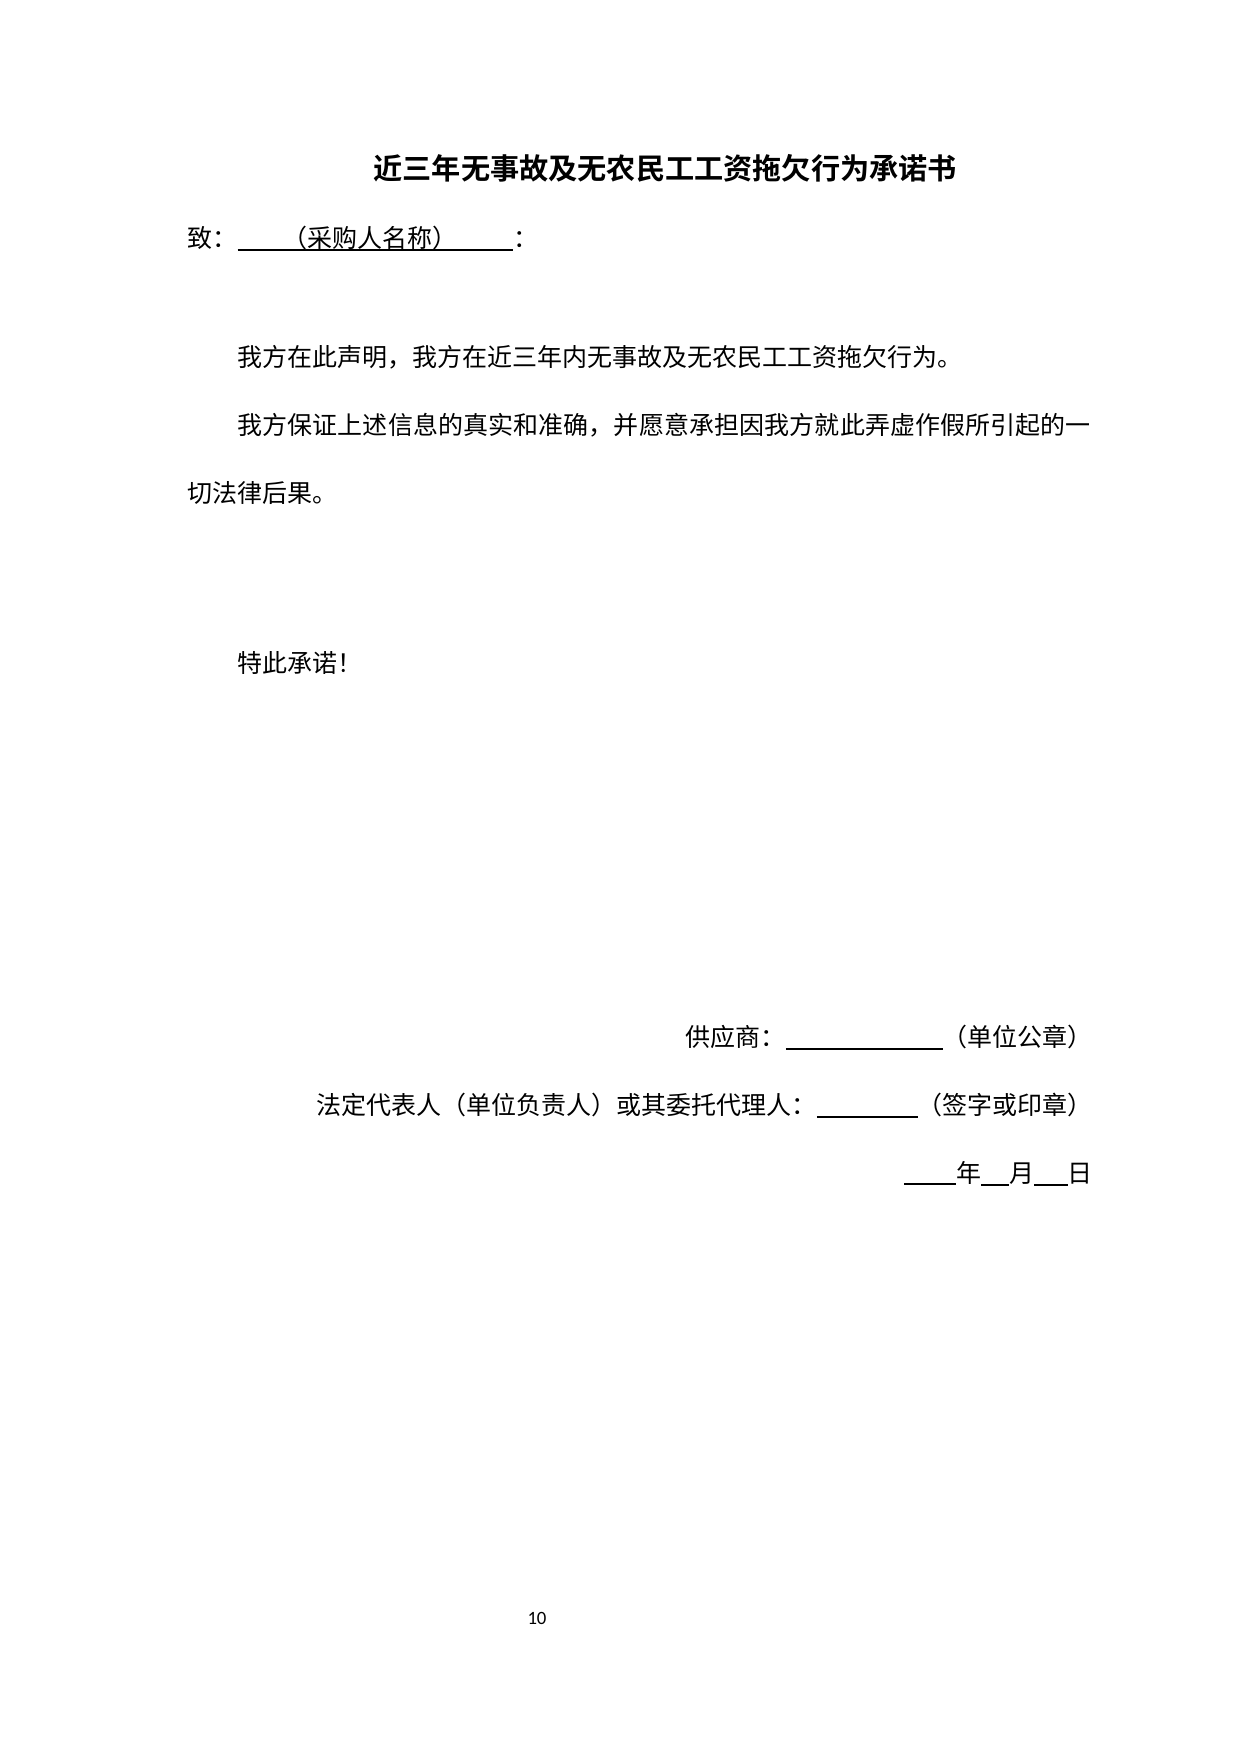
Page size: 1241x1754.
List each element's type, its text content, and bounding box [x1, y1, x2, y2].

text 法定代表人（单位负责人）或其委托代理人： （签字或印章） [231, 1076, 1092, 1121]
text 供应商： （单位公章） [231, 1008, 1092, 1053]
text 特此承诺！ [187, 634, 1092, 679]
text 近三年无事故及无农民工工资拖欠行为承诺书 [187, 146, 1092, 188]
text 致： （采购人名称） ： [187, 209, 1092, 254]
text 我方保证上述信息的真实和准确，并愿意承担因我方就此弄虚作假所引起的一切法律后果。 [187, 396, 1092, 509]
text 我方在此声明，我方在近三年内无事故及无农民工工资拖欠行为。 [187, 328, 1092, 373]
text 年 月 日 [187, 1144, 1092, 1189]
